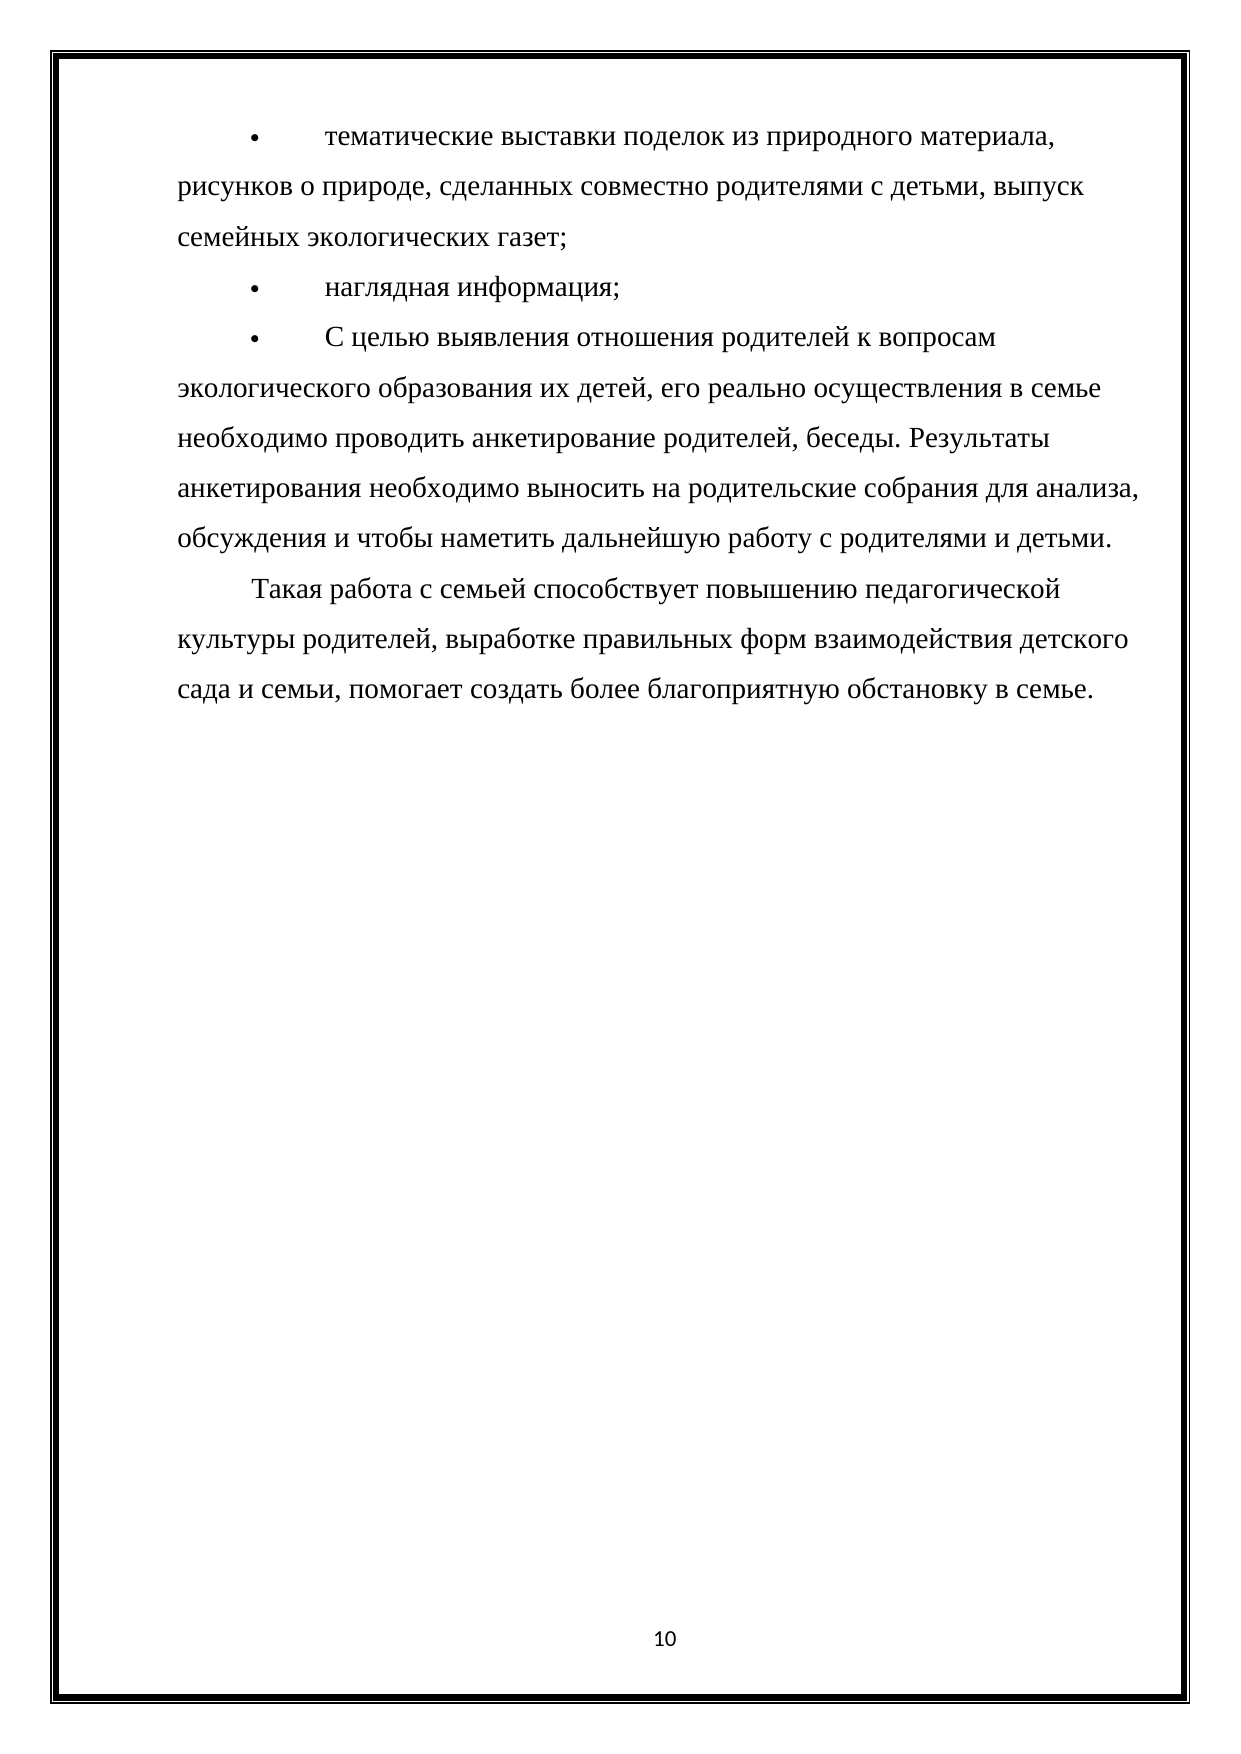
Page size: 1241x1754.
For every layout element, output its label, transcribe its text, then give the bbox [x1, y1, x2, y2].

text Такая работа с семьей способствует повышению педагогической культуры родителей, выработке правильных форм взаимодействия детского сада и семьи, помогает создать более благоприятную обстановку в семье. [177, 571, 1152, 705]
list наглядная информация; [177, 269, 1152, 303]
list С целью выявления отношения родителей к вопросам экологического образования их детей, его реально осуществления в семье необходимо проводить анкетирование родителей, беседы. Результаты анкетирования необходимо выносить на родительские собрания для анализа, обсуждения и чтобы наметить дальнейшую работу с родителями и детьми. [177, 319, 1152, 554]
list тематические выставки поделок из природного материала, рисунков о природе, сделанных совместно родителями с детьми, выпуск семейных экологических газет; [177, 118, 1152, 252]
